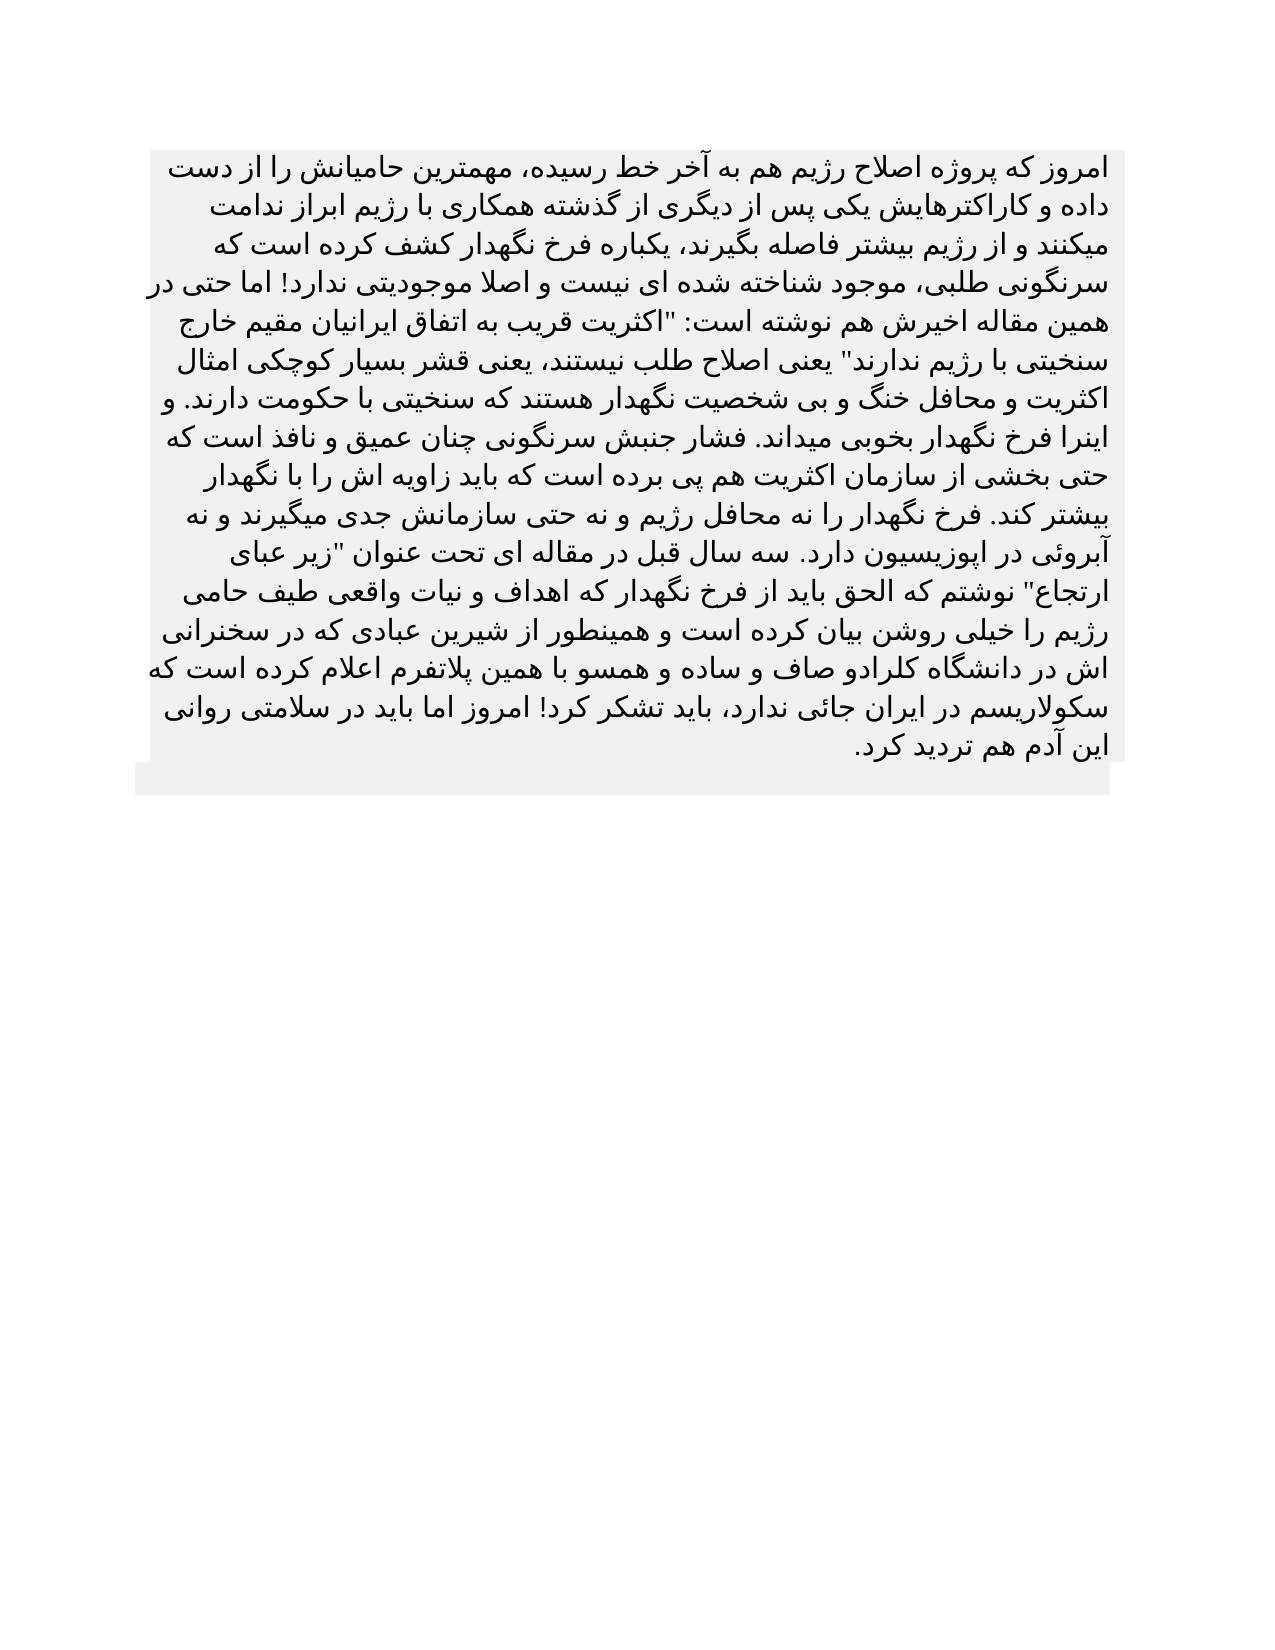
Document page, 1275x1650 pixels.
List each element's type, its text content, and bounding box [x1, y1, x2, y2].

text امروز که پروژه اصلاح رژیم هم به آخر خط رسیده، مهمترین حامیانش را از دست داده و کاراکترهایش یکی پس از دیگری از گذشته همکاری با رژیم ابراز ندامت میکنند و از رژیم بیشتر فاصله بگیرند، یکباره فرخ نگهدار کشف کرده است که سرنگونی طلبی، موجود شناخته شده ای نیست و اصلا موجودیتی ندارد! اما حتی در همین مقاله اخیرش هم نوشته است: "اکثریت قریب به اتفاق ایرانیان مقیم خارج سنخیتی با رژیم ندارند" یعنی اصلاح طلب نیستند، یعنی قشر بسیار کوچکی امثال اکثریت و محافل خنگ و بی شخصیت نگهدار هستند که سنخیتی با حکومت دارند. و اینرا فرخ نگهدار بخوبی میداند. فشار جنبش سرنگونی چنان عمیق و نافذ است که حتی بخشی از سازمان اکثریت هم پی برده است که باید زاویه اش را با نگهدار بیشتر کند. فرخ نگهدار را نه محافل رژیم و نه حتی سازمانش جدی میگیرند و نه آبروئی در اپوزیسیون دارد. سه سال قبل در مقاله ای تحت عنوان "زیر عبای ارتجاع" نوشتم که الحق باید از فرخ نگهدار که اهداف و نیات واقعی طیف حامی رژیم را خیلی روشن بیان کرده است و همینطور از شیرین عبادی که در سخنرانی اش در دانشگاه کلرادو صاف و ساده و همسو با همین پلاتفرم اعلام کرده است که سکولاریسم در ایران جائی ندارد، باید تشکر کرد! امروز اما باید در سلامتی روانی این آدم هم تردید کرد. [150, 150, 1125, 762]
